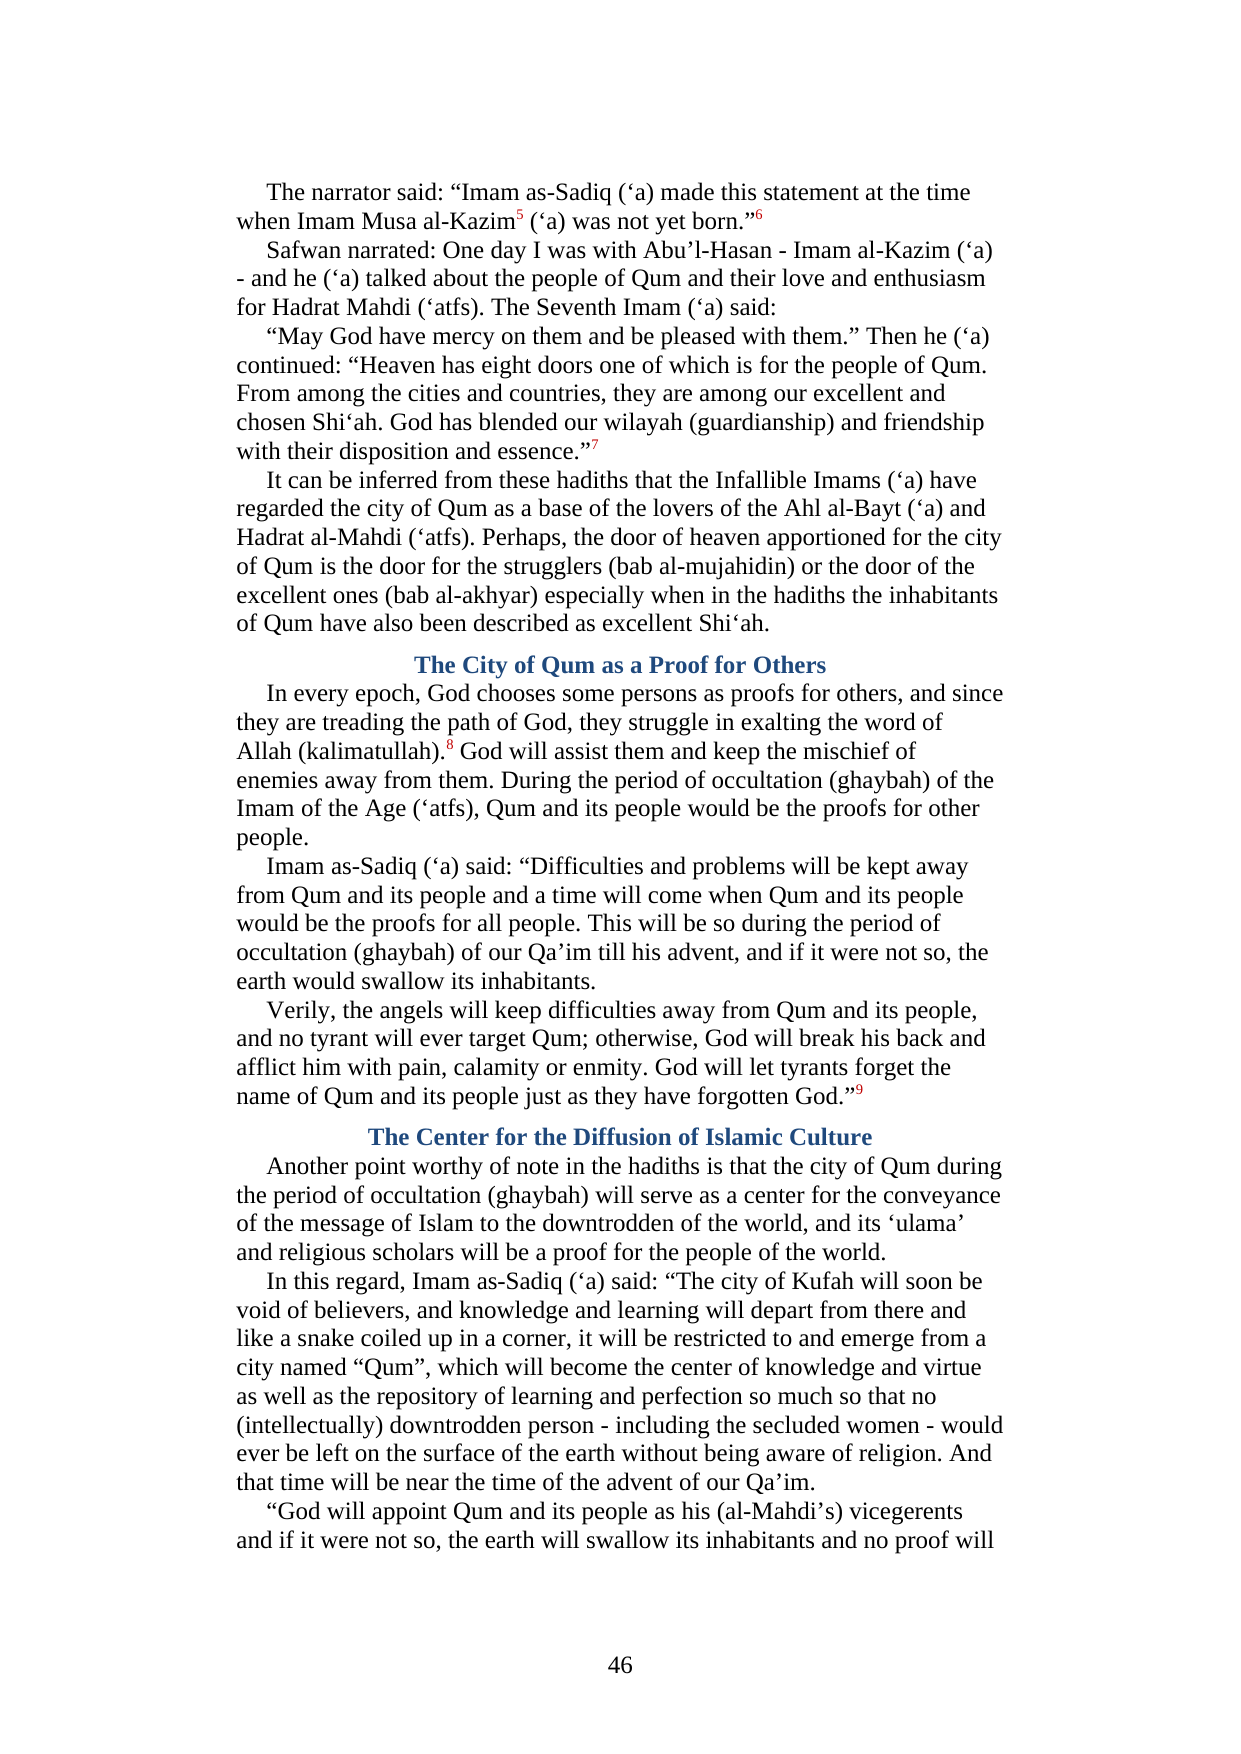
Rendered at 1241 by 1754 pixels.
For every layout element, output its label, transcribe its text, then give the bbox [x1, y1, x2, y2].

text The narrator said: “Imam as-Sadiq (‘a) made this statement at the time when Imam Musa al-Kazim5 (‘a) was not yet born.”6 [236, 177, 1004, 235]
subtitle The City of Qum as a Proof for Others [236, 650, 1004, 678]
text It can be inferred from these hadiths that the Infallible Imams (‘a) have regarded the city of Qum as a base of the lovers of the Ahl al-Bayt (‘a) and Hadrat al-Mahdi (‘atfs). Perhaps, the door of heaven apportioned for the city of Qum is the door for the strugglers (bab al-mujahidin) or the door of the excellent ones (bab al-akhyar) especially when in the hadiths the inhabitants of Qum have also been described as excellent Shi‘ah. [236, 465, 1004, 637]
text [236, 1496, 1004, 1553]
text Imam as-Sadiq (‘a) said: “Difficulties and problems will be kept away from Qum and its people and a time will come when Qum and its people would be the proofs for all people. This will be so during the period of occultation (ghaybah) of our Qa’im till his advent, and if it were not so, the earth would swallow its inhabitants. [236, 851, 1004, 995]
text In every epoch, God chooses some persons as proofs for others, and since they are treading the path of God, they struggle in exalting the word of Allah (kalimatullah).8 God will assist them and keep the mischief of enemies away from them. During the period of occultation (ghaybah) of the Imam of the Age (‘atfs), Qum and its people would be the proofs for other people. [236, 678, 1004, 851]
text Safwan narrated: One day I was with Abu’l-Hasan - Imam al-Kazim (‘a) - and he (‘a) talked about the people of Qum and their love and enthusiasm for Hadrat Mahdi (‘atfs). The Seventh Imam (‘a) said: [236, 235, 1004, 321]
subtitle The Center for the Diffusion of Islamic Culture [236, 1122, 1004, 1151]
text “May God have mercy on them and be pleased with them.” Then he (‘a) continued: “Heaven has eight doors one of which is for the people of Qum. From among the cities and countries, they are among our excellent and chosen Shi‘ah. God has blended our wilayah (guardianship) and friendship with their disposition and essence.”7 [236, 321, 1004, 465]
text In this regard, Imam as-Sadiq (‘a) said: “The city of Kufah will soon be void of believers, and knowledge and learning will depart from there and like a snake coiled up in a corner, it will be restricted to and emerge from a city named “Qum”, which will become the center of knowledge and virtue as well as the repository of learning and perfection so much so that no (intellectually) downtrodden person - including the secluded women - would ever be left on the surface of the earth without being aware of religion. And that time will be near the time of the advent of our Qa’im. [236, 1266, 1004, 1496]
text Another point worthy of note in the hadiths is that the city of Qum during the period of occultation (ghaybah) will serve as a center for the conveyance of the message of Islam to the downtrodden of the world, and its ‘ulama’ and religious scholars will be a proof for the people of the world. [236, 1151, 1004, 1266]
text Verily, the angels will keep difficulties away from Qum and its people, and no tyrant will ever target Qum; otherwise, God will break his back and afflict him with pain, calamity or enmity. God will let tyrants forget the name of Qum and its people just as they have forgotten God.”9 [236, 995, 1004, 1110]
